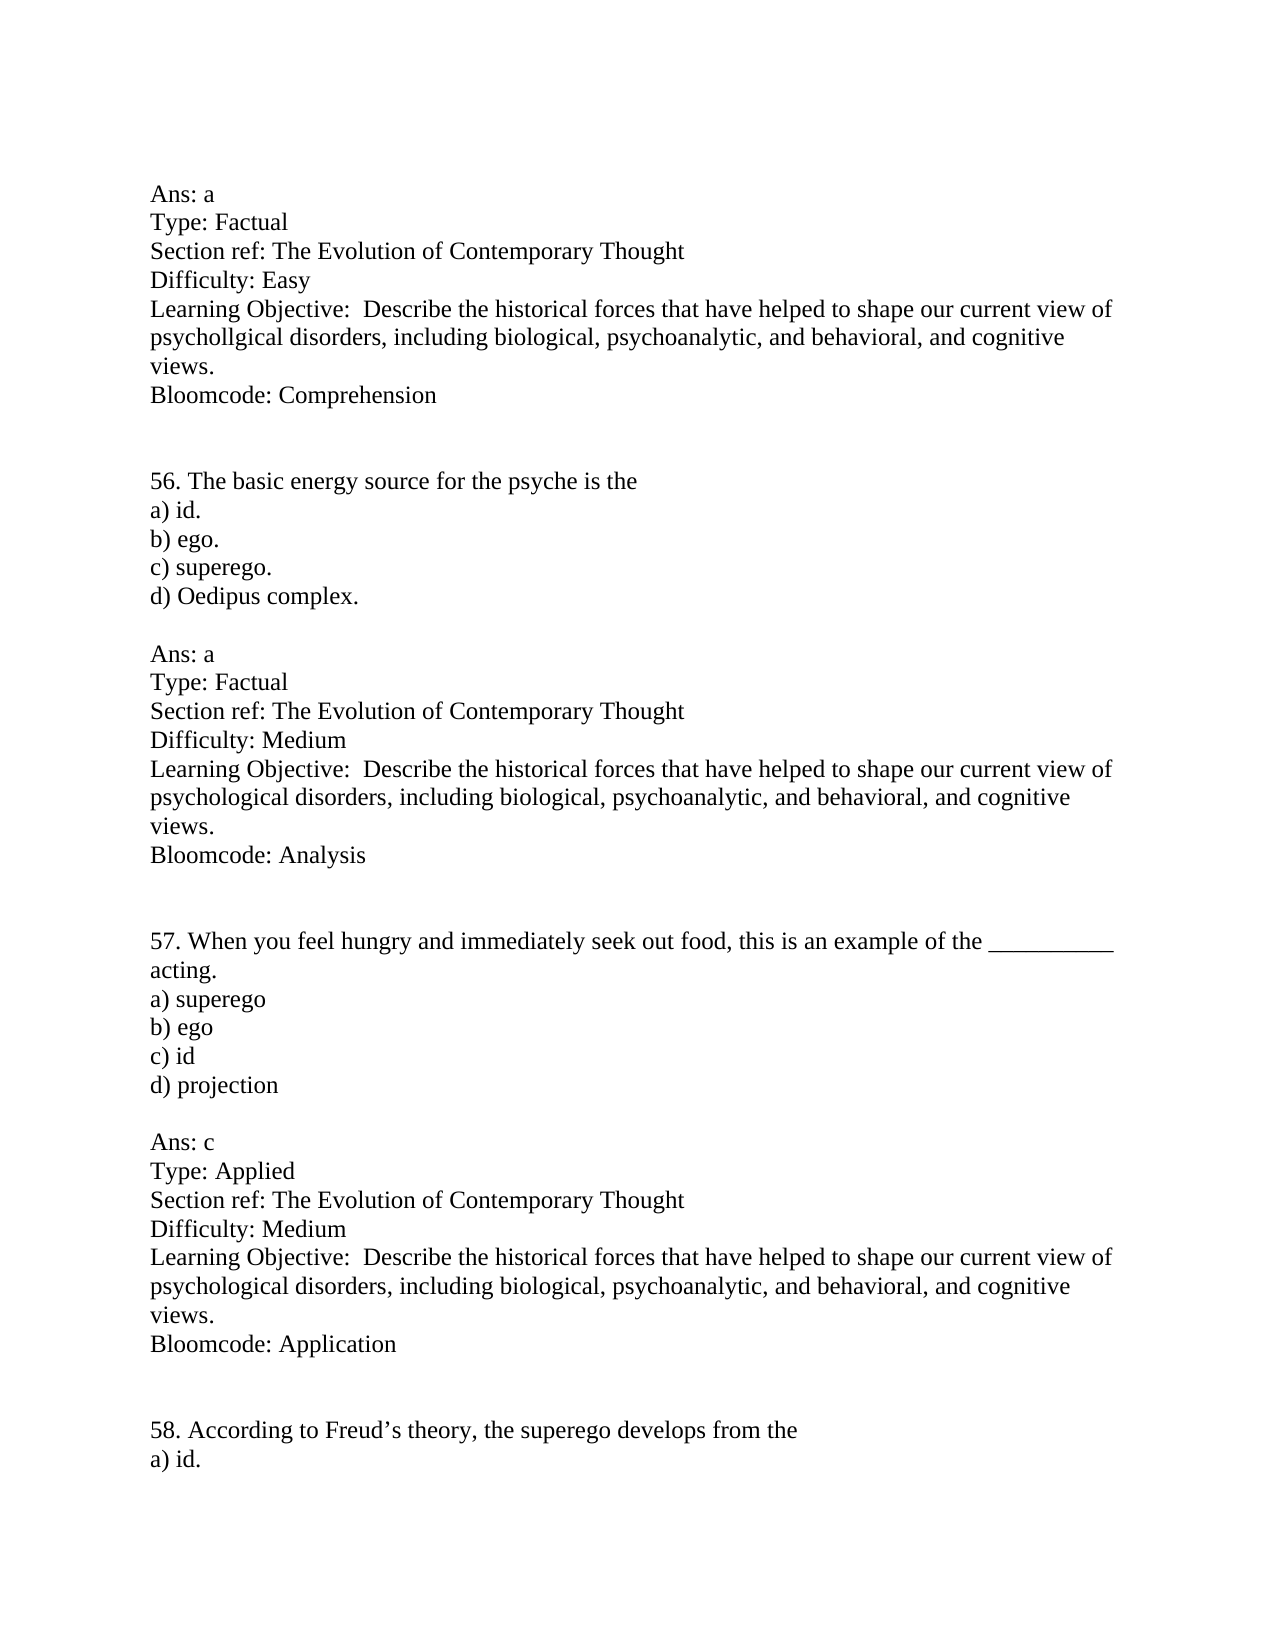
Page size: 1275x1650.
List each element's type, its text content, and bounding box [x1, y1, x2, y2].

text Difficulty: Medium [150, 1214, 1125, 1242]
text Section ref: The Evolution of Contemporary Thought [150, 696, 1125, 725]
text Bloomcode: Comprehension [150, 380, 1125, 409]
text a) superego [150, 984, 1125, 1012]
text Type: Factual [150, 207, 1125, 236]
text Bloomcode: Analysis [150, 840, 1125, 869]
text 56. The basic energy source for the psyche is the [150, 466, 1125, 495]
text a) id. [150, 495, 1125, 524]
text Section ref: The Evolution of Contemporary Thought [150, 1185, 1125, 1214]
text b) ego [150, 1012, 1125, 1041]
text Difficulty: Medium [150, 725, 1125, 754]
text Type: Factual [150, 667, 1125, 696]
text a) id. [150, 1444, 1125, 1472]
text c) id [150, 1041, 1125, 1070]
text b) ego. [150, 524, 1125, 552]
text Bloomcode: Application [150, 1329, 1125, 1357]
text d) Oedipus complex. [150, 581, 1125, 610]
text Ans: a [150, 179, 1125, 207]
text d) projection [150, 1070, 1125, 1099]
text 57. When you feel hungry and immediately seek out food, this is an example of the __________ acting. [150, 926, 1125, 984]
text Learning Objective: Describe the historical forces that have helped to shape our current view of psychollgical disorders, including biological, psychoanalytic, and behavioral, and cognitive views. [150, 294, 1125, 380]
text 58. According to Freud’s theory, the superego develops from the [150, 1415, 1125, 1444]
text Difficulty: Easy [150, 265, 1125, 294]
text Section ref: The Evolution of Contemporary Thought [150, 236, 1125, 265]
text c) superego. [150, 552, 1125, 581]
text Type: Applied [150, 1156, 1125, 1185]
text Ans: c [150, 1127, 1125, 1156]
text Ans: a [150, 639, 1125, 667]
